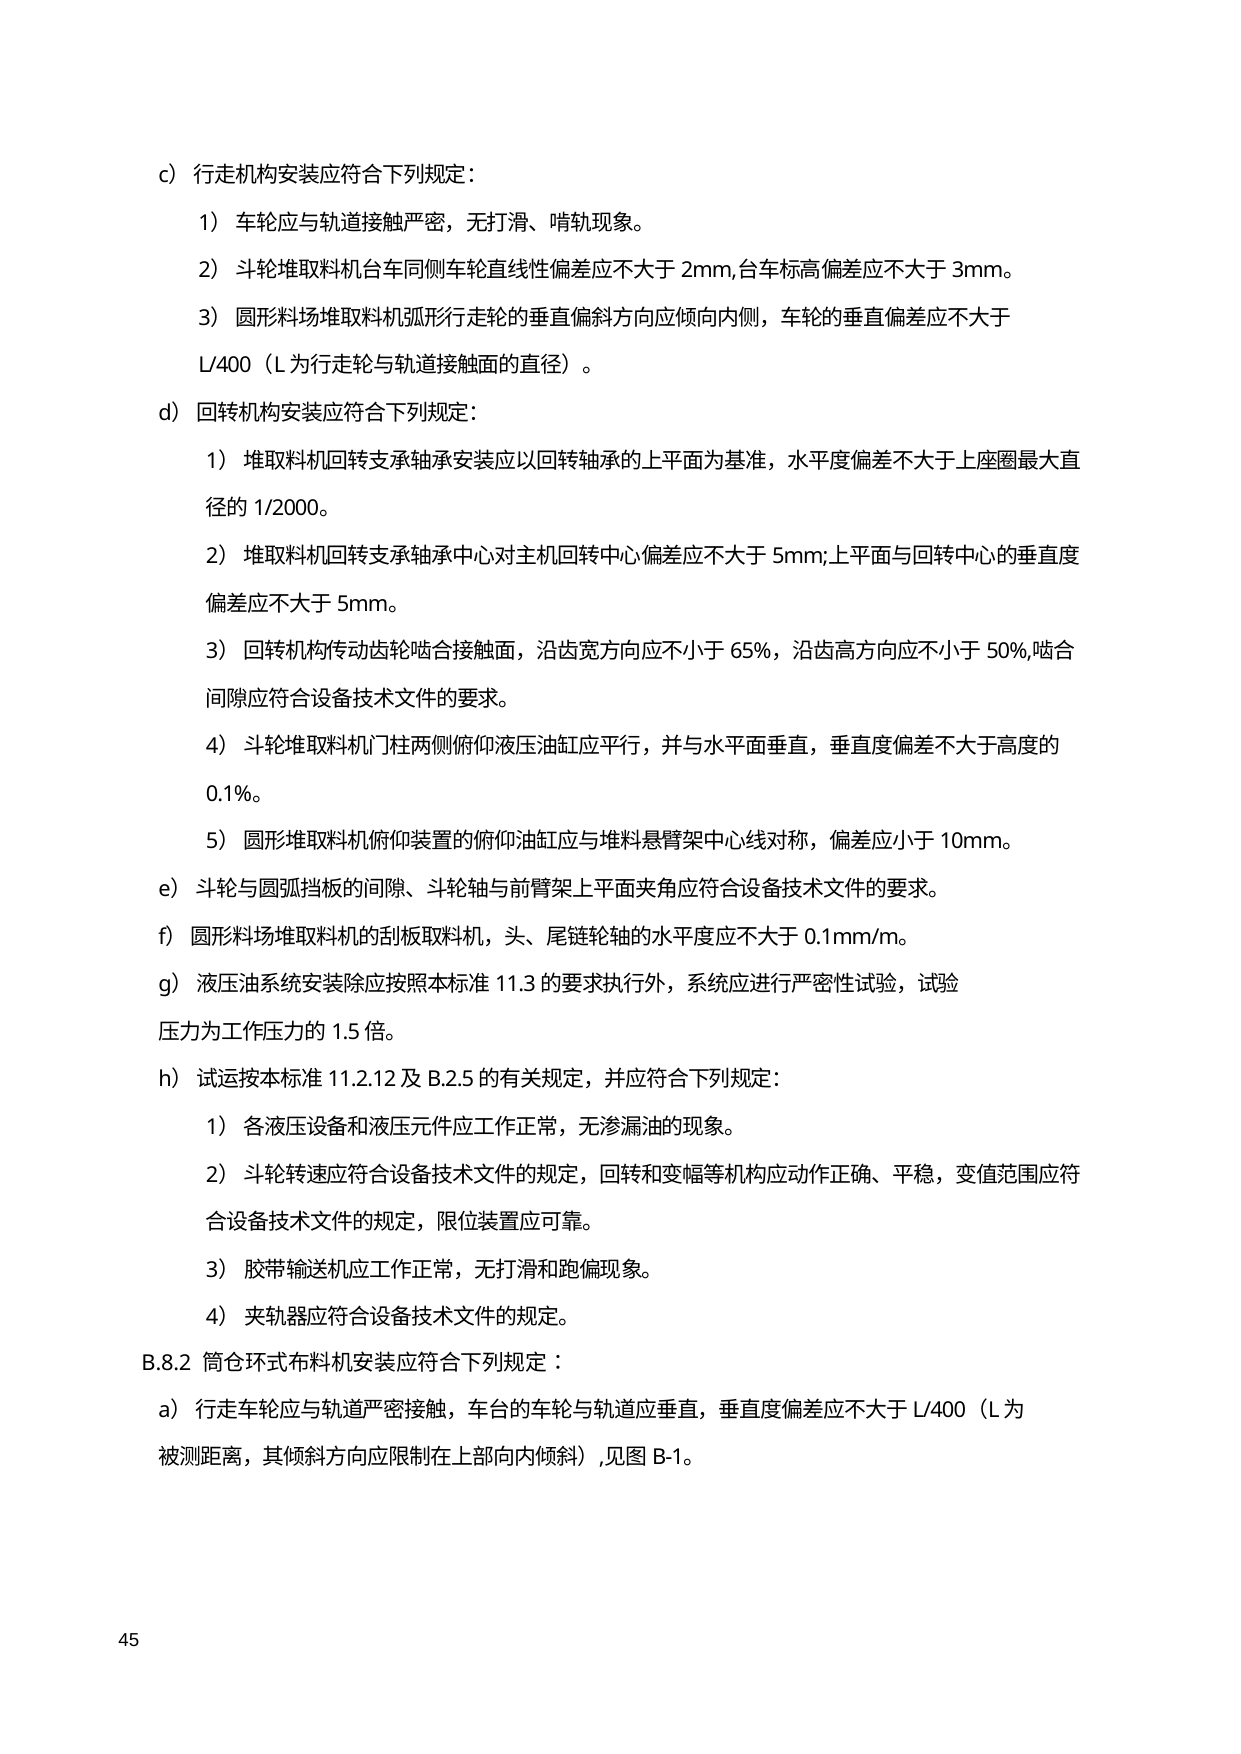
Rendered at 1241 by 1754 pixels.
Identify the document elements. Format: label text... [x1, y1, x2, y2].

text 2） 斗轮堆取料机台车同侧车轮直线性偏差应不大于2mm,台车标高偏差应不大于3mm。 [118, 252, 1093, 284]
text 压力为工作压力的1.5倍。 [118, 1014, 1093, 1046]
text a） 行走车轮应与轨道严密接触，车台的车轮与轨道应垂直，垂直度偏差应不大于L/400（L为 [118, 1392, 1093, 1423]
text 2） 斗轮转速应符合设备技术文件的规定，回转和变幅等机构应动作正确、平稳，变值范围应符合设备技术文件的规定，限位装置应可靠。 [206, 1157, 1093, 1236]
text h） 试运按本标准11.2.12及B.2.5的有关规定，并应符合下列规定： [118, 1061, 1093, 1093]
text L/400（L为行走轮与轨道接触面的直径）。 [118, 347, 1093, 379]
text 被测距离，其倾斜方向应限制在上部向内倾斜）,见图B-1。 [118, 1439, 1093, 1471]
text 1） 车轮应与轨道接触严密，无打滑、啃轨现象。 [118, 205, 1093, 236]
text 1） 各液压设备和液压元件应工作正常，无渗漏油的现象。 [206, 1109, 1093, 1141]
list 4） 夹轨器应符合设备技术文件的规定。 [206, 1299, 1093, 1331]
text 1） 堆取料机回转支承轴承安装应以回转轴承的上平面为基准，水平度偏差不大于上座圈最大直径的1/2000。 [206, 443, 1093, 522]
text 5） 圆形堆取料机俯仰装置的俯仰油缸应与堆料悬臂架中心线对称，偏差应小于10mm。 [206, 823, 1093, 855]
list 3） 胶带输送机应工作正常，无打滑和跑偏现象。 [206, 1252, 1093, 1283]
text 3） 圆形料场堆取料机弧形行走轮的垂直偏斜方向应倾向内侧，车轮的垂直偏差应不大于 [118, 300, 1093, 332]
text e） 斗轮与圆弧挡板的间隙、斗轮轴与前臂架上平面夹角应符合设备技术文件的要求。 [118, 871, 1093, 903]
text f） 圆形料场堆取料机的刮板取料机，头、尾链轮轴的水平度应不大于0.1mm/m。 [118, 919, 1093, 950]
text d） 回转机构安装应符合下列规定： [118, 395, 1093, 427]
text 2） 堆取料机回转支承轴承中心对主机回转中心偏差应不大于5mm;上平面与回转中心的垂直度偏差应不大于5mm。 [206, 538, 1093, 617]
text 3） 回转机构传动齿轮啮合接触面，沿齿宽方向应不小于65%，沿齿高方向应不小于50%,啮合间隙应符合设备技术文件的要求。 [206, 633, 1093, 712]
text B.8.2 筒仓环式布料机安装应符合下列规定： [131, 1347, 1093, 1377]
text 4） 斗轮堆取料机门柱两侧俯仰液压油缸应平行，并与水平面垂直，垂直度偏差不大于高度的0.1%。 [206, 728, 1093, 808]
text c） 行走机构安装应符合下列规定： [118, 157, 1093, 189]
text g） 液压油系统安装除应按照本标准11.3的要求执行外，系统应进行严密性试验，试验 [118, 966, 1093, 998]
